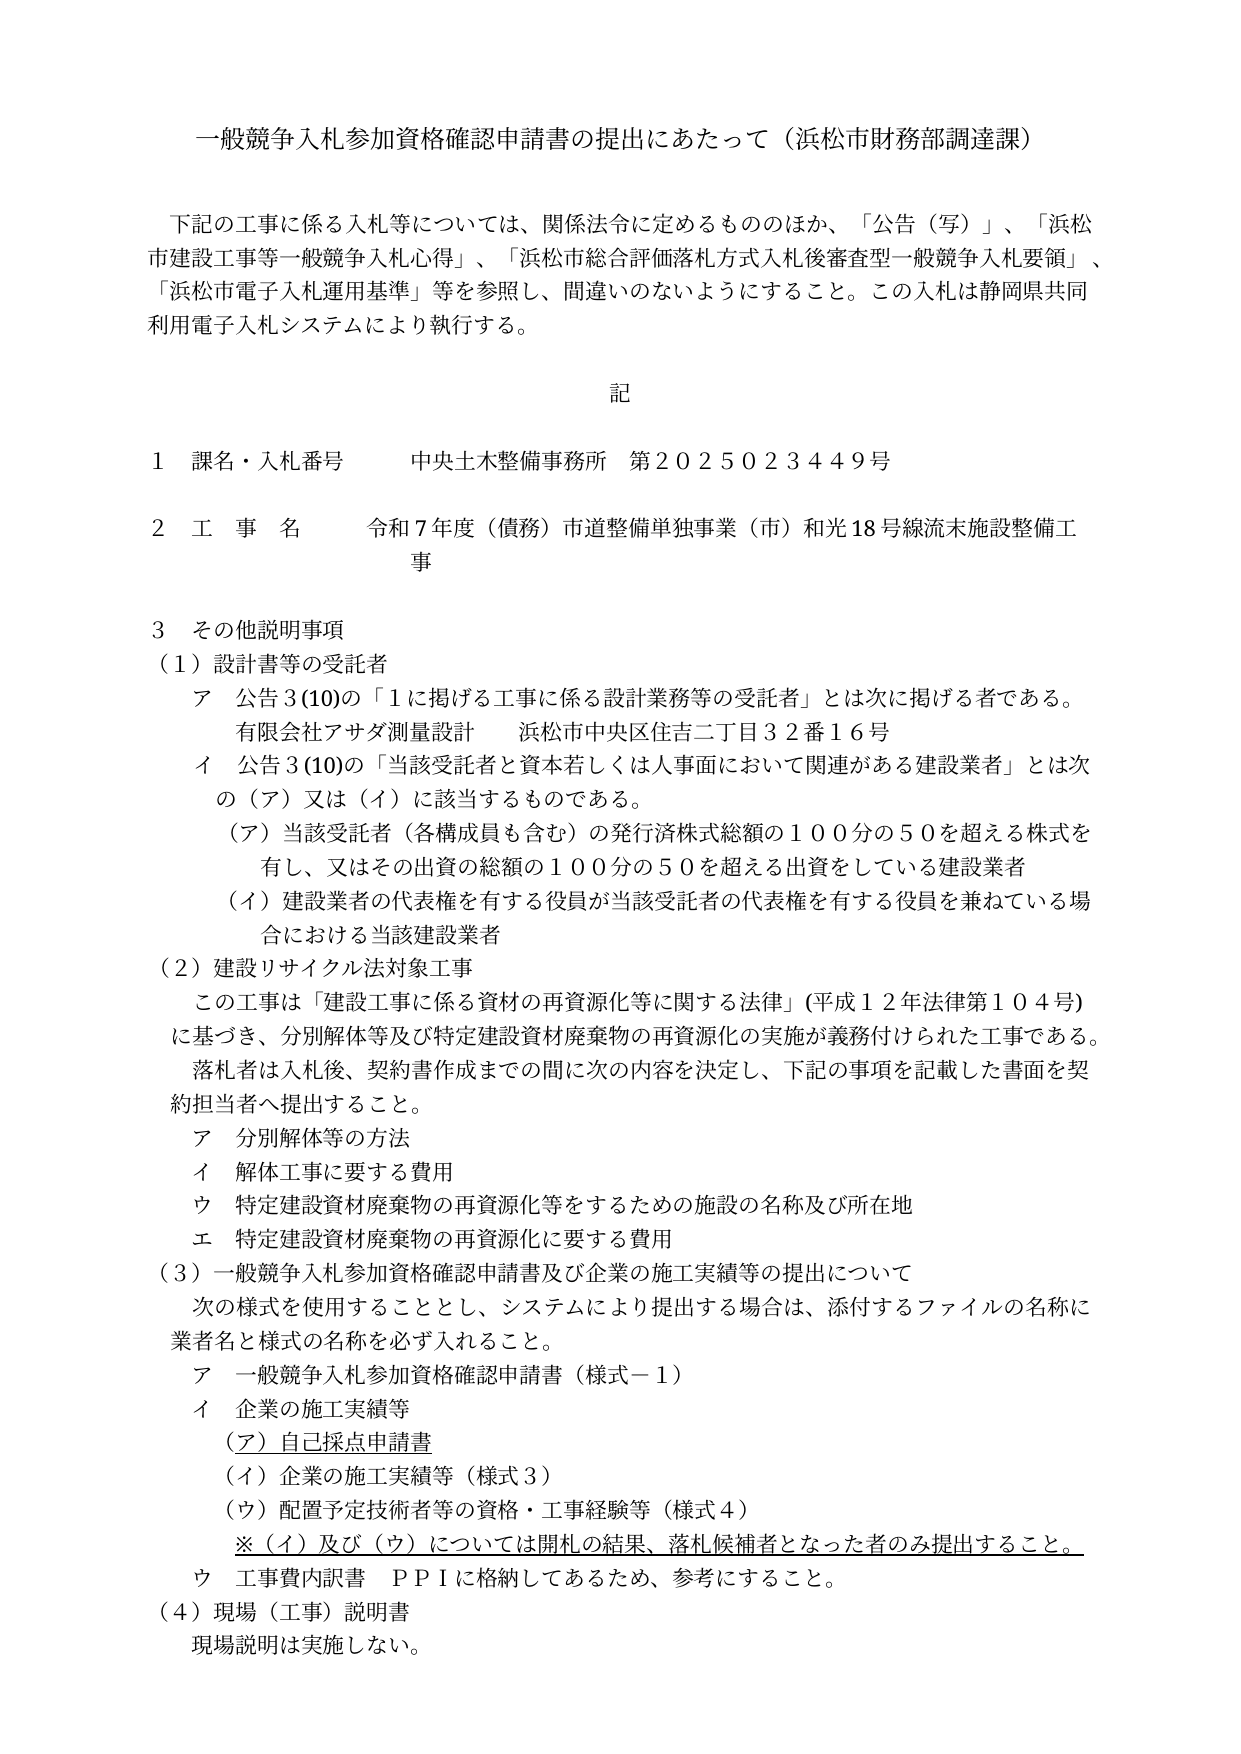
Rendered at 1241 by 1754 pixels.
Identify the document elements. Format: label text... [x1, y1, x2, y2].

text （１）設計書等の受託者 [148, 646, 1092, 680]
text 次の様式を使用することとし、システムにより提出する場合は、添付するファイルの名称に業者名と様式の名称を必ず入れること。 [171, 1289, 1092, 1357]
text （イ）建設業者の代表権を有する役員が当該受託者の代表権を有する役員を兼ねている場合における当該建設業者 [217, 883, 1092, 951]
text （３）一般競争入札参加資格確認申請書及び企業の施工実績等の提出について [148, 1255, 1092, 1289]
text 一般競争入札参加資格確認申請書の提出にあたって（浜松市財務部調達課） [148, 104, 1092, 172]
text （ア）当該受託者（各構成員も含む）の発行済株式総額の１００分の５０を超える株式を有し、又はその出資の総額の１００分の５０を超える出資をしている建設業者 [217, 815, 1092, 883]
text ３ その他説明事項 [148, 612, 1092, 646]
text （ウ）配置予定技術者等の資格・工事経験等（様式４） [148, 1492, 1092, 1526]
text ※（イ）及び（ウ）については開札の結果、落札候補者となった者のみ提出すること。 [148, 1526, 1092, 1560]
text （４）現場（工事）説明書 [148, 1594, 1092, 1628]
text 記 [148, 375, 1092, 409]
text イ 解体工事に要する費用 [148, 1154, 1092, 1187]
text この工事は「建設工事に係る資材の再資源化等に関する法律」(平成１２年法律第１０４号)に基づき、分別解体等及び特定建設資材廃棄物の再資源化の実施が義務付けられた工事である。 [171, 984, 1092, 1052]
text （ア）自己採点申請書 [148, 1424, 1092, 1458]
text ウ 工事費内訳書 ＰＰＩに格納してあるため、参考にすること。 [148, 1560, 1092, 1594]
text エ 特定建設資材廃棄物の再資源化に要する費用 [148, 1221, 1092, 1255]
text 下記の工事に係る入札等については、関係法令に定めるもののほか、「公告（写）」、「浜松市建設工事等一般競争入札心得」、「浜松市総合評価落札方式入札後審査型一般競争入札要領」、「浜松市電子入札運用基準」等を参照し、間違いのないようにすること。この入札は静岡県共同利用電子入札システムにより執行する。 [148, 206, 1092, 341]
text （２）建設リサイクル法対象工事 [148, 951, 1092, 984]
text １ 課名・入札番号 中央土木整備事務所 第２０２５０２３４４９号 [148, 443, 1092, 477]
text ア 分別解体等の方法 [148, 1120, 1092, 1154]
text 有限会社アサダ測量設計 浜松市中央区住吉二丁目３２番１６号 [148, 713, 1092, 747]
text ア 一般競争入札参加資格確認申請書（様式－１） [148, 1357, 1092, 1391]
text イ 公告３(10)の「当該受託者と資本若しくは人事面において関連がある建設業者」とは次の（ア）又は（イ）に該当するものである。 [194, 747, 1092, 815]
text ア 公告３(10)の「１に掲げる工事に係る設計業務等の受託者」とは次に掲げる者である。 [191, 680, 1092, 713]
text ウ 特定建設資材廃棄物の再資源化等をするための施設の名称及び所在地 [148, 1187, 1092, 1221]
text 落札者は入札後、契約書作成までの間に次の内容を決定し、下記の事項を記載した書面を契約担当者へ提出すること。 [171, 1052, 1092, 1120]
text 現場説明は実施しない。 [148, 1628, 1092, 1661]
text ２ 工事名 令和7年度（債務）市道整備単独事業（市）和光18号線流末施設整備工事 [148, 510, 1092, 578]
text イ 企業の施工実績等 [148, 1391, 1092, 1424]
text （イ）企業の施工実績等（様式３） [148, 1458, 1092, 1492]
